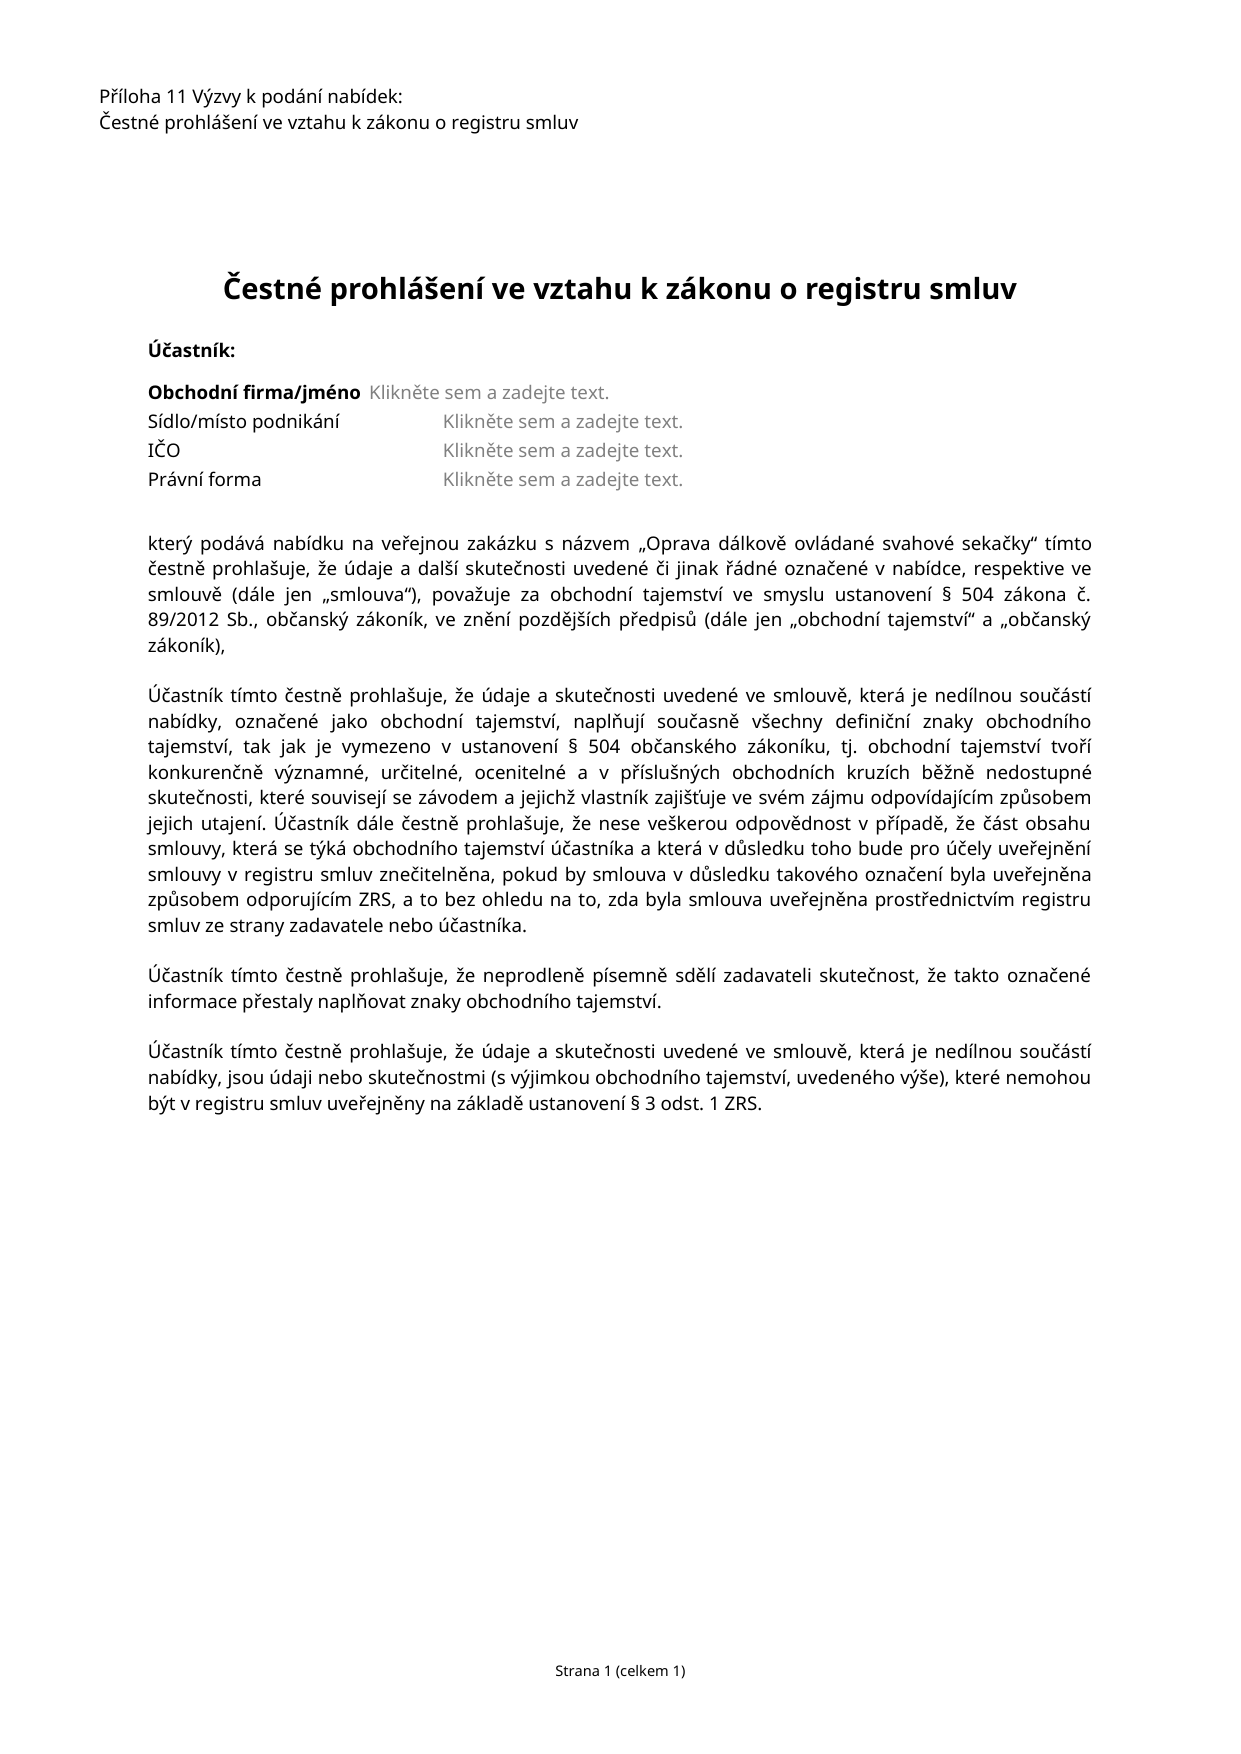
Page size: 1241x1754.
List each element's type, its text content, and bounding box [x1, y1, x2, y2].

text Účastník tímto čestně prohlašuje, že údaje a skutečnosti uvedené ve smlouvě, která je nedílnou součástí nabídky, jsou údaji nebo skutečnostmi (s výjimkou obchodního tajemství, uvedeného výše), které nemohou být v registru smluv uveřejněny na základě ustanovení § 3 odst. 1 ZRS. [148, 1039, 1093, 1115]
title Čestné prohlášení ve vztahu k zákonu o registru smluv [148, 268, 1093, 308]
text který podává nabídku na veřejnou zakázku s názvem „Oprava dálkově ovládané svahové sekačky“ tímto čestně prohlašuje, že údaje a další skutečnosti uvedené či jinak řádné označené v nabídce, respektive ve smlouvě (dále jen „smlouva“), považuje za obchodní tajemství ve smyslu ustanovení § 504 zákona č. 89/2012 Sb., občanský zákoník, ve znění pozdějších předpisů (dále jen „obchodní tajemství“ a „občanský zákoník), [148, 530, 1093, 658]
text IČO [148, 434, 1093, 463]
text Sídlo/místo podnikání [148, 405, 1093, 434]
text Obchodní firma/jméno [148, 376, 1093, 405]
text Účastník tímto čestně prohlašuje, že neprodleně písemně sdělí zadavateli skutečnost, že takto označené informace přestaly naplňovat znaky obchodního tajemství. [148, 963, 1093, 1014]
text Právní forma [148, 463, 1093, 492]
text Účastník: [148, 333, 1093, 364]
text Účastník tímto čestně prohlašuje, že údaje a skutečnosti uvedené ve smlouvě, která je nedílnou součástí nabídky, označené jako obchodní tajemství, naplňují současně všechny definiční znaky obchodního tajemství, tak jak je vymezeno v ustanovení § 504 občanského zákoníku, tj. obchodní tajemství tvoří konkurenčně významné, určitelné, ocenitelné a v příslušných obchodních kruzích běžně nedostupné skutečnosti, které souvisejí se závodem a jejichž vlastník zajišťuje ve svém zájmu odpovídajícím způsobem jejich utajení. Účastník dále čestně prohlašuje, že nese veškerou odpovědnost v případě, že část obsahu smlouvy, která se týká obchodního tajemství účastníka a která v důsledku toho bude pro účely uveřejnění smlouvy v registru smluv znečitelněna, pokud by smlouva v důsledku takového označení byla uveřejněna způsobem odporujícím ZRS, a to bez ohledu na to, zda byla smlouva uveřejněna prostřednictvím registru smluv ze strany zadavatele nebo účastníka. [148, 683, 1093, 938]
